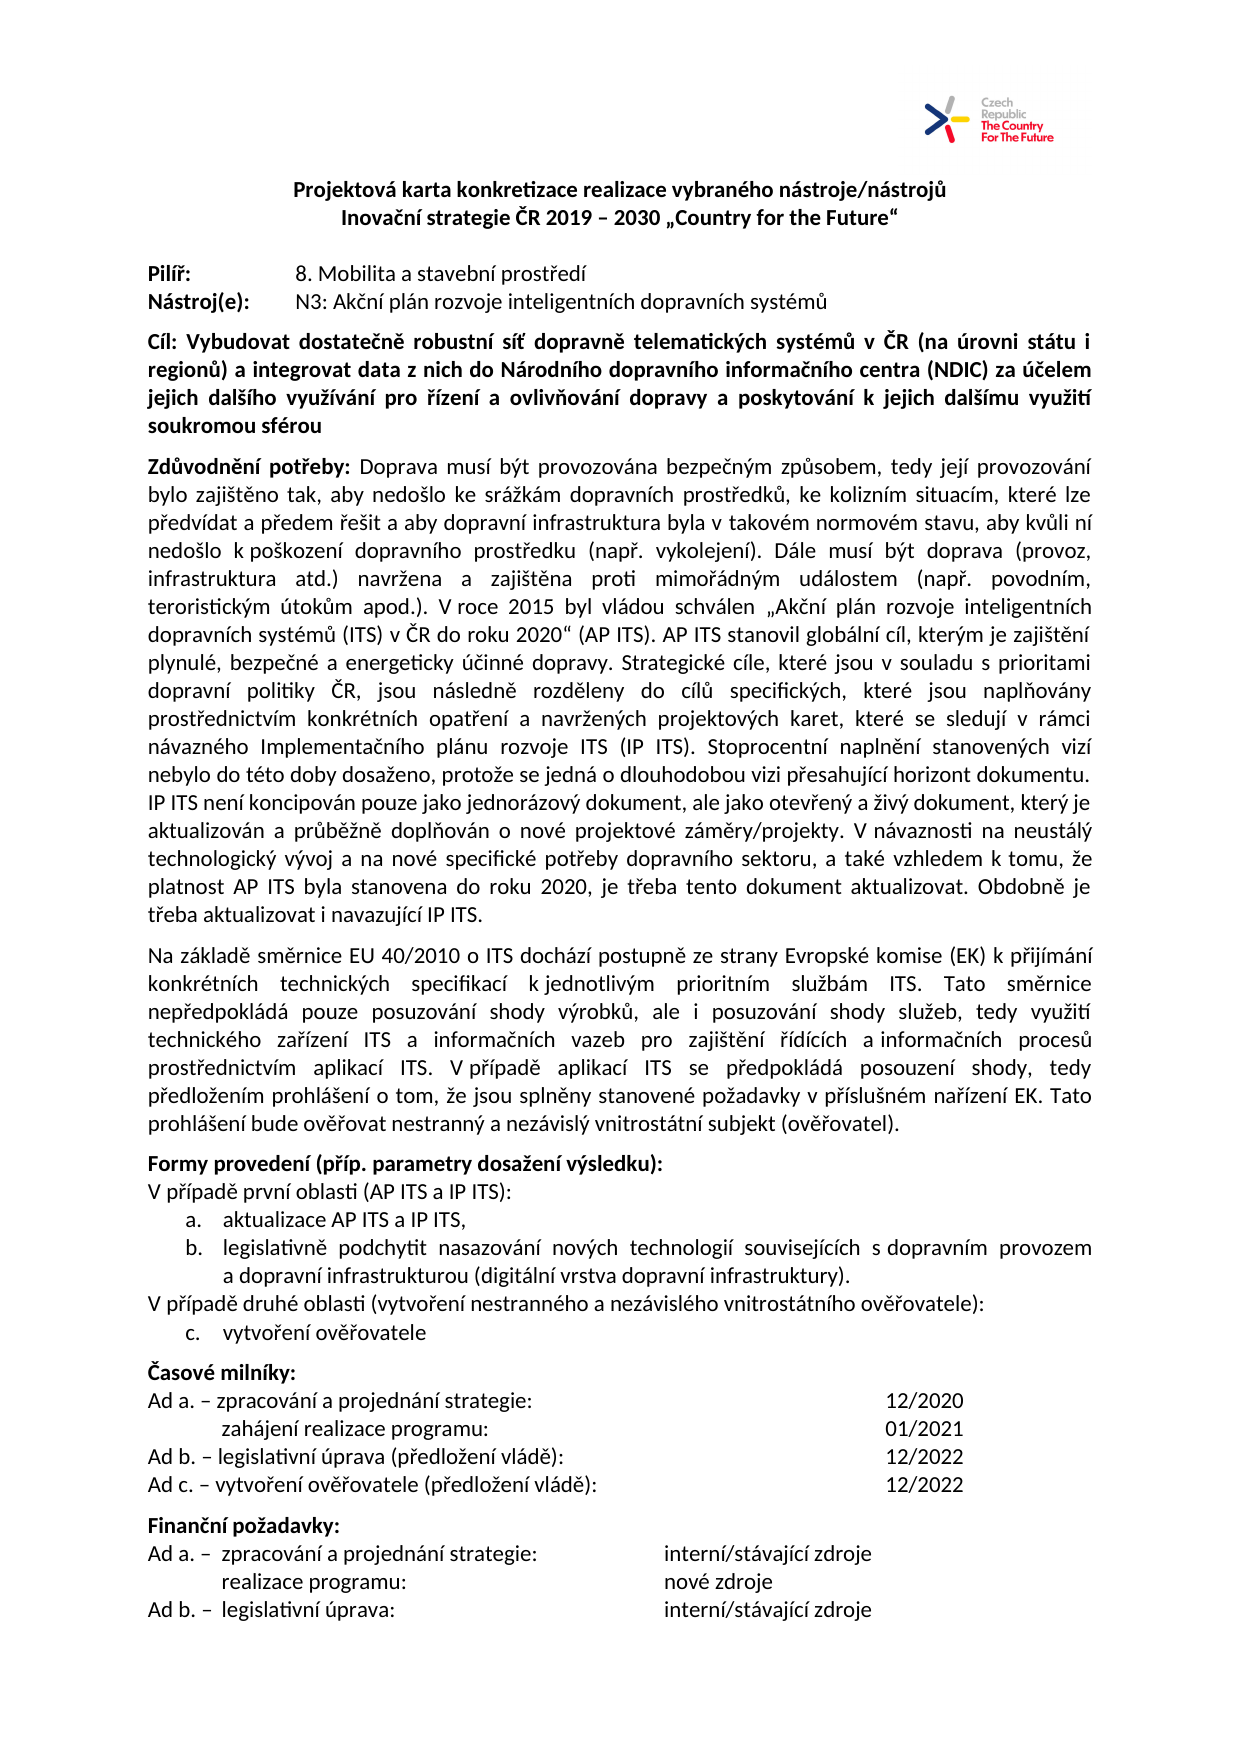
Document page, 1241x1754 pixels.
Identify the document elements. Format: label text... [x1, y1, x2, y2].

text Pilíř: 8. Mobilita a stavební prostředí [148, 259, 1092, 287]
text Na základě směrnice EU 40/2010 o ITS dochází postupně ze strany Evropské komise (EK) k přijímání konkrétních technických specifikací k jednotlivým prioritním službám ITS. Tato směrnice nepředpokládá pouze posuzování shody výrobků, ale i posuzování shody služeb, tedy využití technického zařízení ITS a informačních vazeb pro zajištění řídících a informačních procesů prostřednictvím aplikací ITS. V případě aplikací ITS se předpokládá posouzení shody, tedy předložením prohlášení o tom, že jsou splněny stanovené požadavky v příslušném nařízení EK. Tato prohlášení bude ověřovat nestranný a nezávislý vnitrostátní subjekt (ověřovatel). [148, 941, 1092, 1137]
text Cíl: Vybudovat dostatečně robustní síť dopravně telematických systémů v ČR (na úrovni státu i regionů) a integrovat data z nich do Národního dopravního informačního centra (NDIC) za účelem jejich dalšího využívání pro řízení a ovlivňování dopravy a poskytování k jejich dalšímu využití soukromou sférou [148, 327, 1092, 439]
text Ad a. – zpracování a projednání strategie: 12/2020 [148, 1386, 1092, 1414]
list aktualizace AP ITS a IP ITS, [185, 1206, 1092, 1233]
text V případě druhé oblasti (vytvoření nestranného a nezávislého vnitrostátního ověřovatele): [148, 1289, 1092, 1318]
text zahájení realizace programu: 01/2021 [148, 1414, 1092, 1442]
text Projektová karta konkretizace realizace vybraného nástroje/nástrojů [148, 175, 1092, 203]
text Ad c. – vytvoření ověřovatele (předložení vládě): 12/2022 [148, 1470, 1092, 1498]
text Ad b. – legislativní úprava: interní/stávající zdroje [148, 1595, 1092, 1623]
text Časové milníky: [148, 1358, 1092, 1386]
text Nástroj(e): N3: Akční plán rozvoje inteligentních dopravních systémů [148, 287, 1092, 315]
text Finanční požadavky: [148, 1511, 1092, 1539]
text Ad a. – zpracování a projednání strategie: interní/stávající zdroje [148, 1539, 1092, 1567]
text V případě první oblasti (AP ITS a IP ITS): [148, 1177, 1092, 1206]
text Zdůvodnění potřeby: Doprava musí být provozována bezpečným způsobem, tedy její provozování bylo zajištěno tak, aby nedošlo ke srážkám dopravních prostředků, ke kolizním situacím, které lze předvídat a předem řešit a aby dopravní infrastruktura byla v takovém normovém stavu, aby kvůli ní nedošlo k poškození dopravního prostředku (např. vykolejení). Dále musí být doprava (provoz, infrastruktura atd.) navržena a zajištěna proti mimořádným událostem (např. povodním, teroristickým útokům apod.). V roce 2015 byl vládou schválen „Akční plán rozvoje inteligentních dopravních systémů (ITS) v ČR do roku 2020“ (AP ITS). AP ITS stanovil globální cíl, kterým je zajištění plynulé, bezpečné a energeticky účinné dopravy. Strategické cíle, které jsou v souladu s prioritami dopravní politiky ČR, jsou následně rozděleny do cílů specifických, které jsou naplňovány prostřednictvím konkrétních opatření a navržených projektových karet, které se sledují v rámci návazného Implementačního plánu rozvoje ITS (IP ITS). Stoprocentní naplnění stanovených vizí nebylo do této doby dosaženo, protože se jedná o dlouhodobou vizi přesahující horizont dokumentu. IP ITS není koncipován pouze jako jednorázový dokument, ale jako otevřený a živý dokument, který je aktualizován a průběžně doplňován o nové projektové záměry/projekty. V návaznosti na neustálý technologický vývoj a na nové specifické potřeby dopravního sektoru, a také vzhledem k tomu, že platnost AP ITS byla stanovena do roku 2020, je třeba tento dokument aktualizovat. Obdobně je třeba aktualizovat i navazující IP ITS. [148, 452, 1092, 928]
list legislativně podchytit nasazování nových technologií souvisejících s dopravním provozem a dopravní infrastrukturou (digitální vrstva dopravní infrastruktury). [185, 1233, 1092, 1289]
list vytvoření ověřovatele [185, 1318, 1092, 1346]
picture [897, 65, 1093, 175]
text realizace programu: nové zdroje [148, 1567, 1092, 1595]
text Inovační strategie ČR 2019 – 2030 „Country for the Future“ [148, 203, 1092, 231]
text Ad b. – legislativní úprava (předložení vládě): 12/2022 [148, 1442, 1092, 1470]
text Formy provedení (příp. parametry dosažení výsledku): [148, 1149, 1092, 1177]
